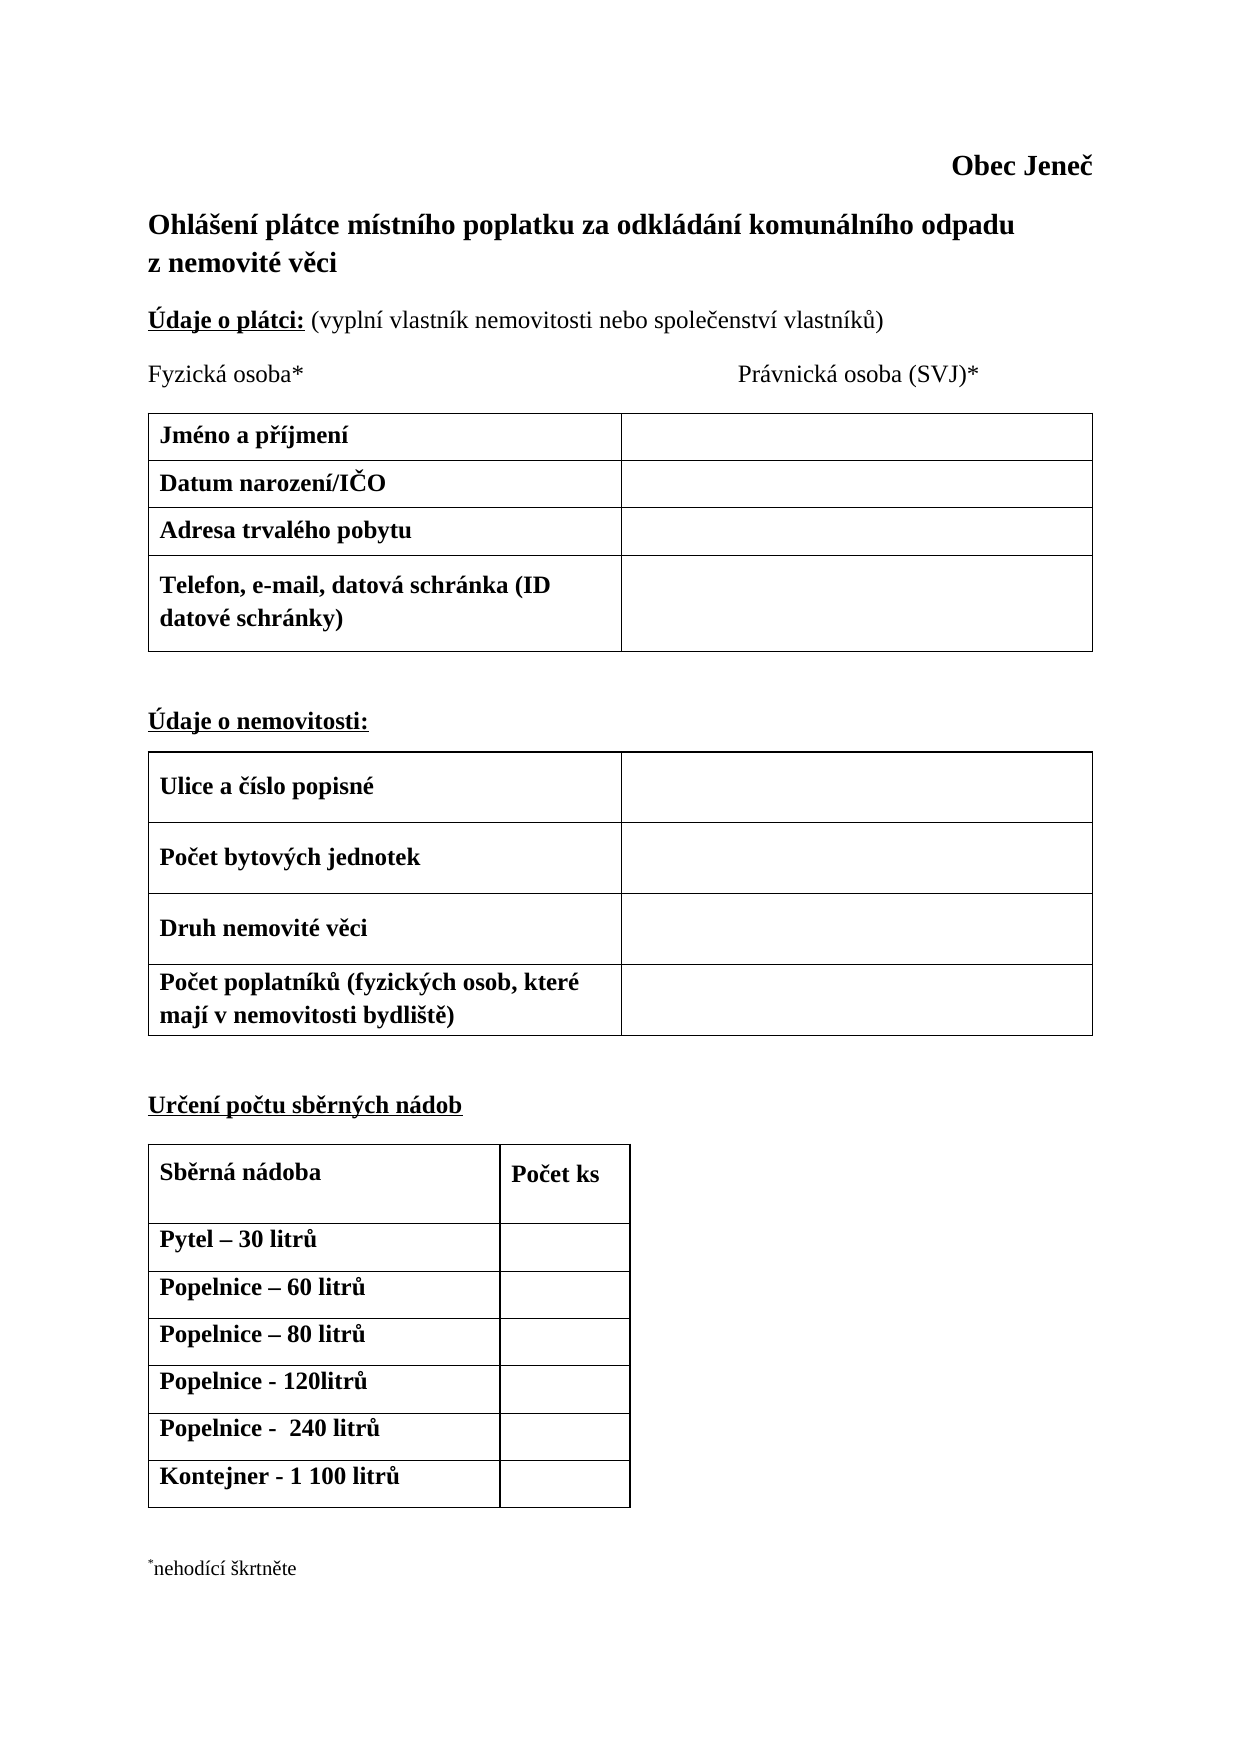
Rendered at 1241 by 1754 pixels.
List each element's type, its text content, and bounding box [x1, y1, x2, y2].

table_cell [501, 1461, 629, 1507]
table_cell [622, 556, 1092, 651]
text Ohlášení plátce místního poplatku za odkládání komunálního odpadu z nemovité věci [148, 207, 1093, 279]
text Obec Jeneč [148, 148, 1093, 181]
table_cell [501, 1319, 629, 1365]
text Údaje o plátci: (vyplní vlastník nemovitosti nebo společenství vlastníků) [148, 305, 1093, 334]
table_header Jméno a příjmení [149, 414, 621, 460]
table_header [622, 414, 1092, 460]
table_cell Telefon, e-mail, datová schránka (ID datové schránky) [149, 556, 621, 651]
table_cell Kontejner - 1 100 litrů [149, 1461, 499, 1507]
table_cell Počet poplatníků (fyzických osob, které mají v nemovitosti bydliště) [149, 965, 621, 1035]
table_header Počet ks [501, 1145, 629, 1223]
table_cell Datum narození/IČO [149, 461, 621, 507]
text *nehodící škrtněte [148, 1556, 1093, 1580]
table_cell Pytel – 30 litrů [149, 1224, 499, 1271]
table_cell [622, 965, 1092, 1035]
table_cell Adresa trvalého pobytu [149, 508, 621, 554]
table_cell Popelnice - 240 litrů [149, 1414, 499, 1460]
table_cell [501, 1224, 629, 1271]
table_cell Druh nemovité věci [149, 894, 621, 964]
table_cell [501, 1414, 629, 1460]
table_header [622, 753, 1092, 822]
table_cell [622, 461, 1092, 507]
table_cell [622, 823, 1092, 893]
table_cell Počet bytových jednotek [149, 823, 621, 893]
table_cell [622, 894, 1092, 964]
table_cell [501, 1272, 629, 1318]
text Určení počtu sběrných nádob [148, 1090, 1093, 1118]
table_cell Popelnice - 120litrů [149, 1366, 499, 1412]
table_cell [501, 1366, 629, 1412]
table_cell [622, 508, 1092, 554]
text Údaje o nemovitosti: [148, 706, 1093, 735]
text Fyzická osoba* Právnická osoba (SVJ)* [148, 359, 1093, 387]
table_header Sběrná nádoba [149, 1145, 499, 1223]
table_cell Popelnice – 60 litrů [149, 1272, 499, 1318]
table_header Ulice a číslo popisné [149, 753, 621, 822]
table_cell Popelnice – 80 litrů [149, 1319, 499, 1365]
